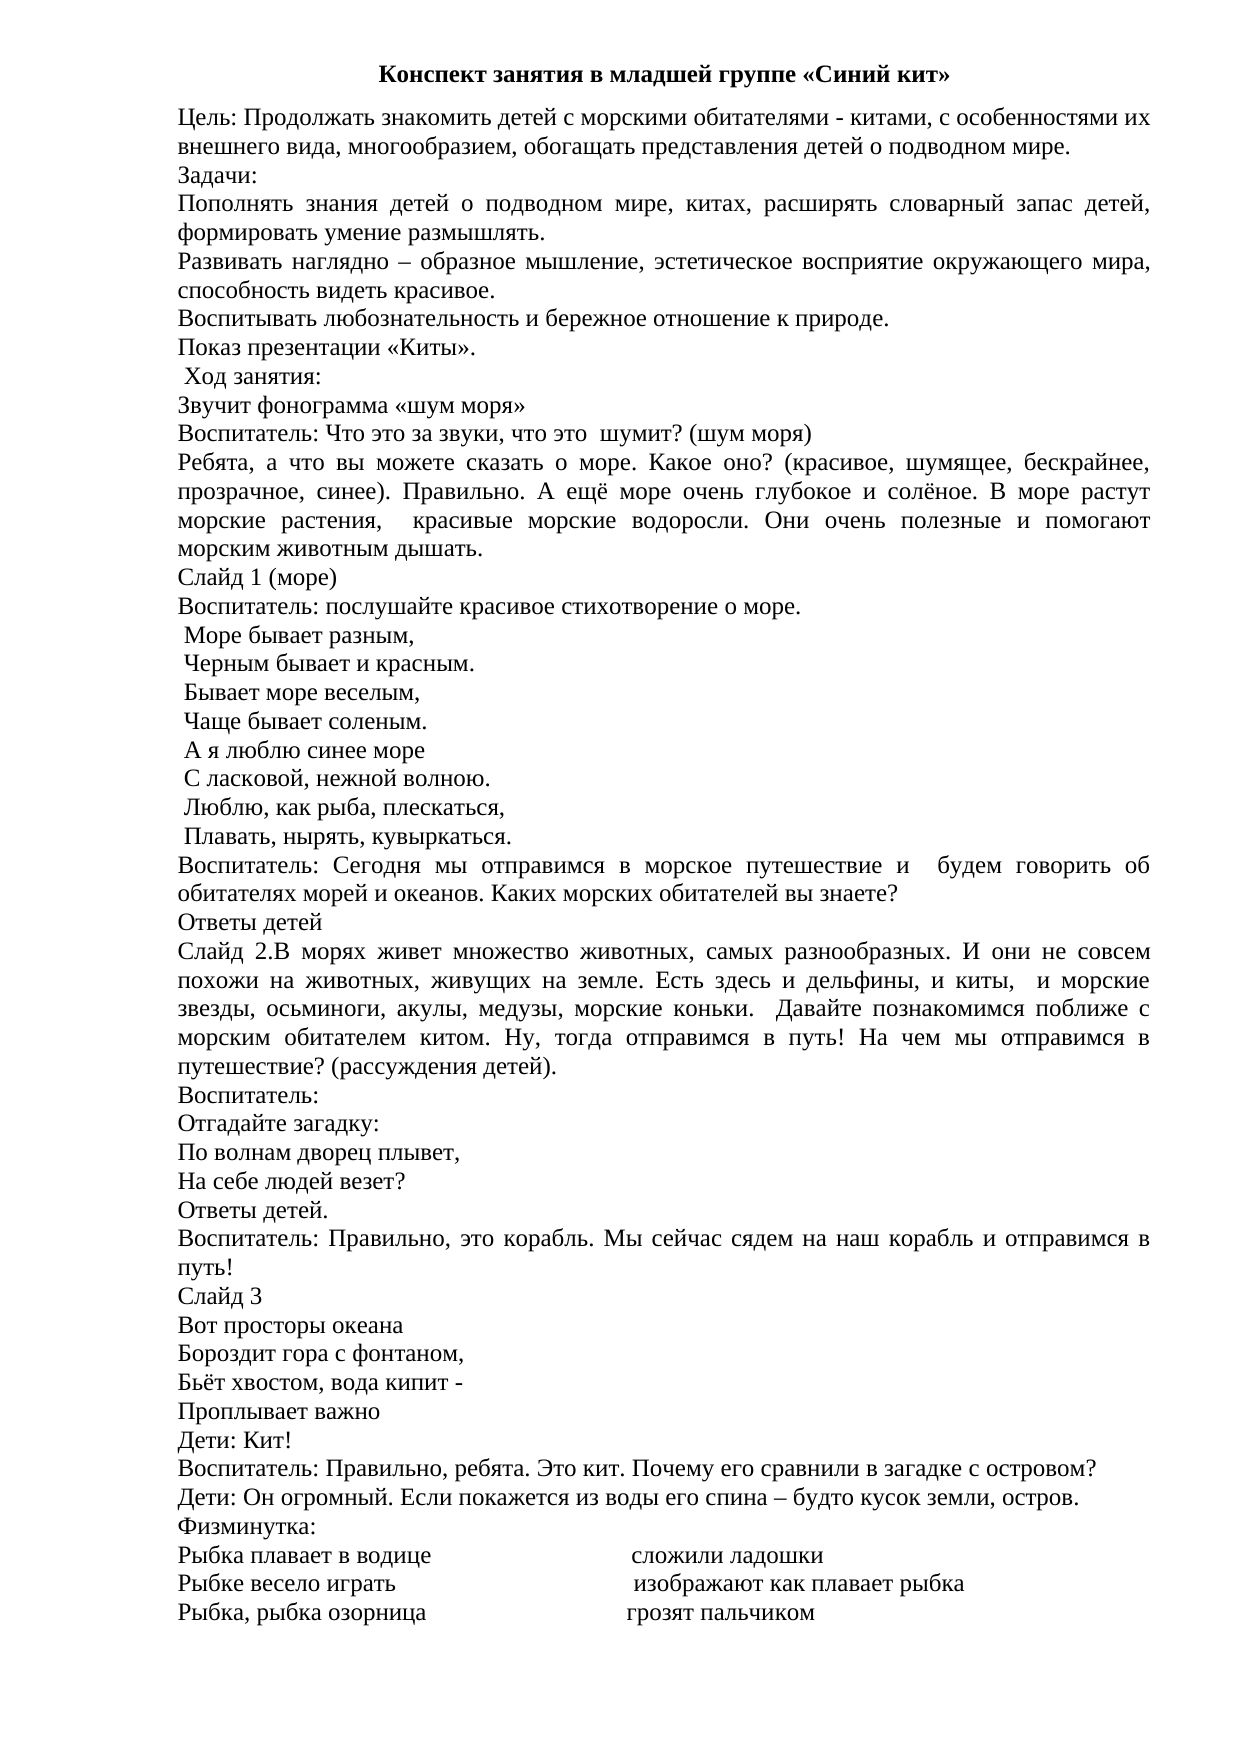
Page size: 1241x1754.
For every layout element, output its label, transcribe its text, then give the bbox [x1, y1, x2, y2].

text Проплывает важно [177, 1396, 1152, 1425]
text Чаще бывает соленым. [177, 706, 1152, 735]
text А я люблю синее море [177, 735, 1152, 763]
text Задачи: [177, 160, 1152, 188]
text Воспитатель: Сегодня мы отправимся в морское путешествие и будем говорить об обитателях морей и океанов. Каких морских обитателей вы знаете? [177, 850, 1152, 907]
text Воспитатель: [177, 1080, 1152, 1108]
text По волнам дворец плывет, [177, 1137, 1152, 1166]
text Слайд 2.В морях живет множество животных, самых разнообразных. И они не совсем похожи на животных, живущих на земле. Есть здесь и дельфины, и киты, и морские звезды, осьминоги, акулы, медузы, морские коньки. Давайте познакомимся поближе с морским обитателем китом. Ну, тогда отправимся в путь! На чем мы отправимся в путешествие? (рассуждения детей). [177, 936, 1152, 1080]
text Воспитатель: послушайте красивое стихотворение о море. [177, 591, 1152, 620]
text Пополнять знания детей о подводном мире, китах, расширять словарный запас детей, формировать умение размышлять. [177, 188, 1152, 246]
text Слайд 3 [177, 1281, 1152, 1310]
text Воспитатель: Правильно, это корабль. Мы сейчас сядем на наш корабль и отправимся в путь! [177, 1223, 1152, 1281]
text Бьёт хвостом, вода кипит - [177, 1367, 1152, 1396]
text Дети: Кит! [177, 1425, 1152, 1453]
text Воспитывать любознательность и бережное отношение к природе. [177, 303, 1152, 332]
text Показ презентации «Киты». [177, 332, 1152, 361]
text Звучит фонограмма «шум моря» [177, 390, 1152, 418]
text Бывает море веселым, [177, 677, 1152, 706]
text С ласковой, нежной волною. [177, 763, 1152, 792]
text Цель: Продолжать знакомить детей с морскими обитателями - китами, с особенностями их внешнего вида, многообразием, обогащать представления детей о подводном мире. [177, 102, 1152, 160]
text Черным бывает и красным. [177, 648, 1152, 677]
text Отгадайте загадку: [177, 1108, 1152, 1137]
text Море бывает разным, [177, 620, 1152, 648]
text Ход занятия: [177, 361, 1152, 390]
text Дети: Он огромный. Если покажется из воды его спина – будто кусок земли, остров. [177, 1482, 1152, 1511]
text Бороздит гора с фонтаном, [177, 1338, 1152, 1367]
text Люблю, как рыба, плескаться, [177, 792, 1152, 821]
text Плавать, нырять, кувыркаться. [177, 821, 1152, 850]
text Слайд 1 (море) [177, 562, 1152, 591]
text Рыбка, рыбка озорница грозят пальчиком [177, 1597, 1152, 1626]
text Ответы детей. [177, 1195, 1152, 1223]
text Воспитатель: Что это за звуки, что это шумит? (шум моря) [177, 418, 1152, 447]
text Рыбка плавает в водице сложили ладошки [177, 1540, 1152, 1568]
text Ребята, а что вы можете сказать о море. Какое оно? (красивое, шумящее, бескрайнее, прозрачное, синее). Правильно. А ещё море очень глубокое и солёное. В море растут морские растения, красивые морские водоросли. Они очень полезные и помогают морским животным дышать. [177, 447, 1152, 562]
text Рыбке весело играть изображают как плавает рыбка [177, 1568, 1152, 1597]
text Конспект занятия в младшей группе «Синий кит» [177, 59, 1152, 88]
text Вот просторы океана [177, 1310, 1152, 1338]
text Воспитатель: Правильно, ребята. Это кит. Почему его сравнили в загадке с островом? [177, 1453, 1152, 1482]
text Развивать наглядно – образное мышление, эстетическое восприятие окружающего мира, способность видеть красивое. [177, 246, 1152, 303]
text Ответы детей [177, 907, 1152, 936]
text Физминутка: [177, 1511, 1152, 1540]
text На себе людей везет? [177, 1166, 1152, 1195]
